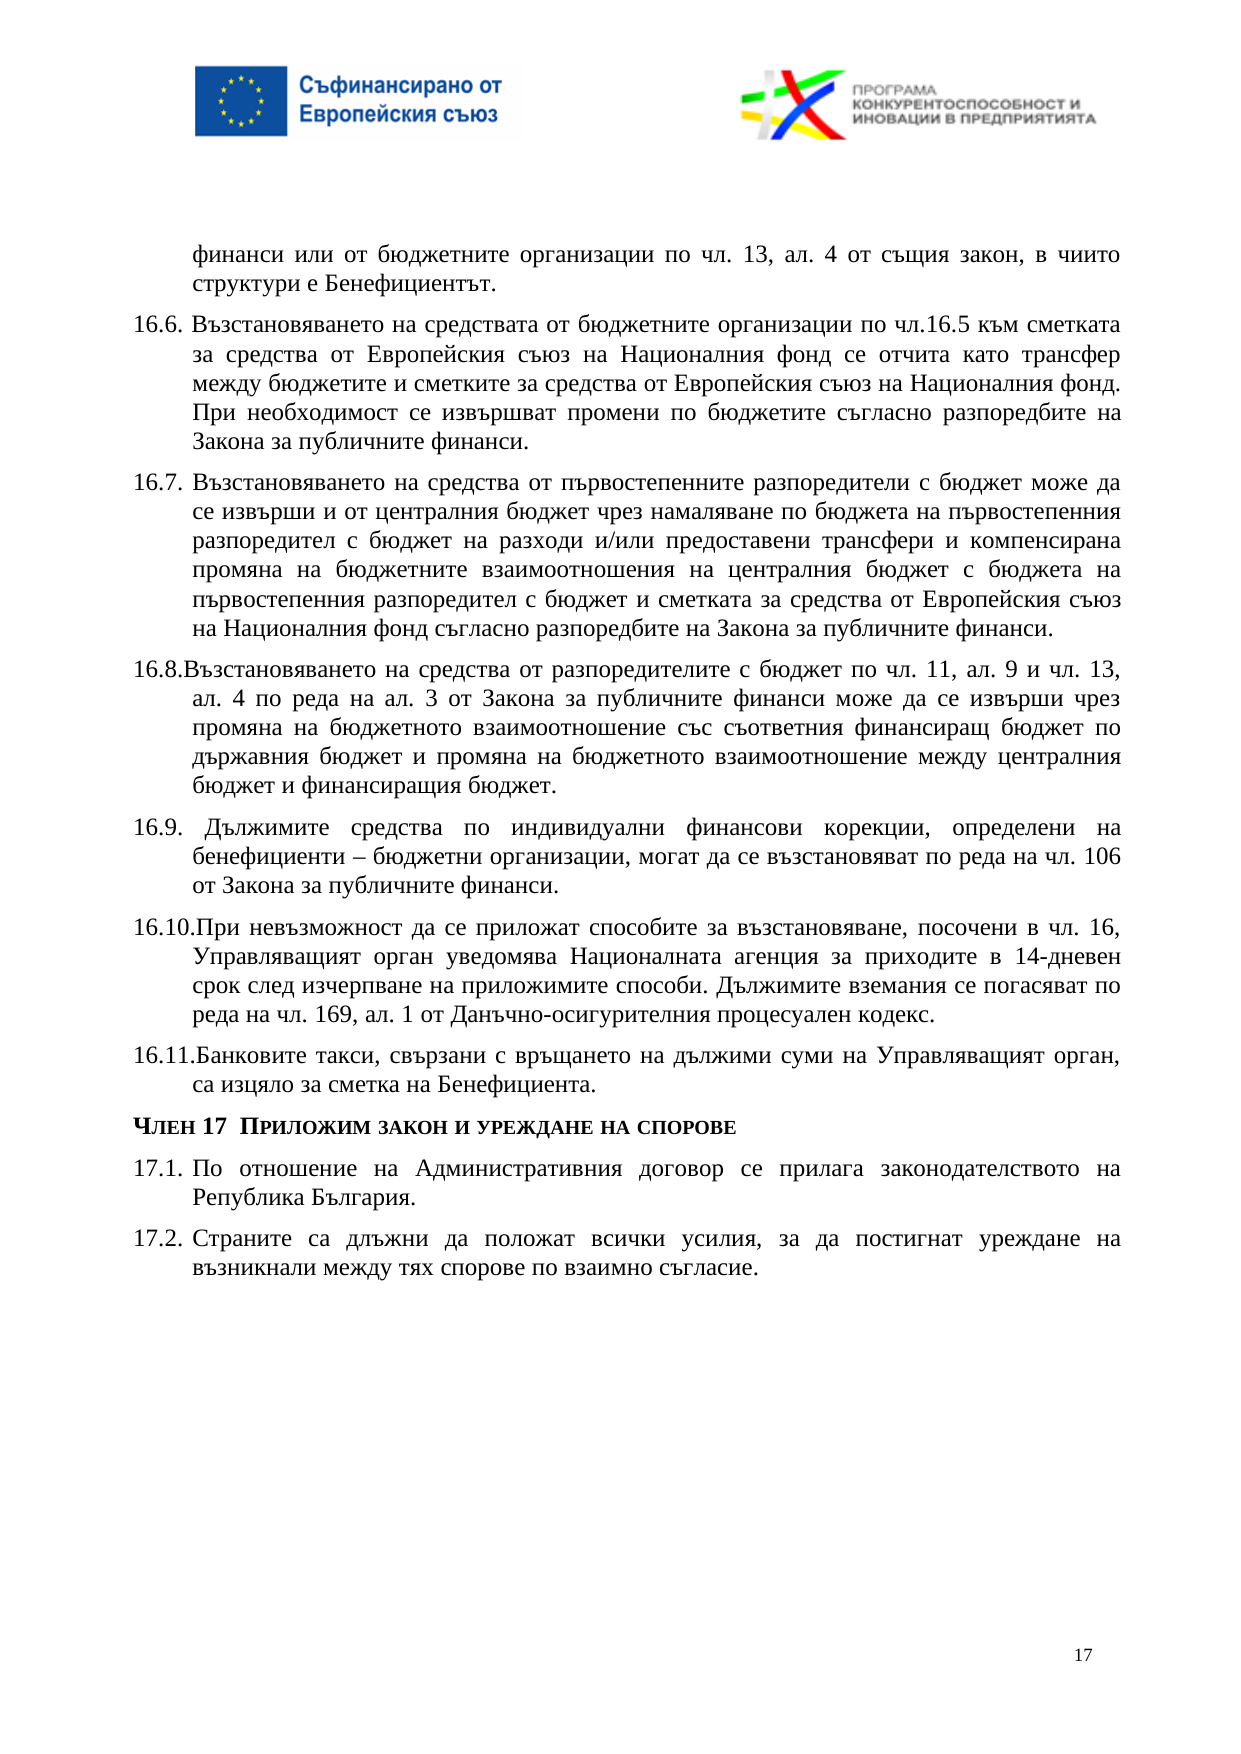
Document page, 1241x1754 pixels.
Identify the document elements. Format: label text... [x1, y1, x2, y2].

list 16.9. Дължимите средства по индивидуални финансови корекции, определени на бенефициенти – бюджетни организации, могат да се възстановяват по реда на чл. 106 от Закона за публичните финанси. [133, 812, 1122, 899]
subtitle Член 17 Приложим закон и уреждане на спорове [133, 1111, 1122, 1140]
list 17.2. Страните са длъжни да положат всички усилия, за да постигнат уреждане на възникнали между тях спорове по взаимно съгласие. [133, 1223, 1122, 1281]
list 16.7. Възстановяването на средства от първостепенните разпоредители с бюджет може да се извърши и от централния бюджет чрез намаляване по бюджета на първостепенния разпоредител с бюджет на разходи и/или предоставени трансфери и компенсирана промяна на бюджетните взаимоотношения на централния бюджет с бюджета на първостепенния разпоредител с бюджет и сметката за средства от Европейския съюз на Националния фонд съгласно разпоредбите на Закона за публичните финанси. [133, 467, 1122, 642]
list 16.10.При невъзможност да се приложат способите за възстановяване, посочени в чл. 16, Управляващият орган уведомява Националната агенция за приходите в 14-дневен срок след изчерпване на приложимите способи. Дължимите вземания се погасяват по реда на чл. 169, ал. 1 от Данъчно-осигурителния процесуален кодекс. [133, 912, 1122, 1028]
list 16.8.Възстановяването на средства от разпоредителите с бюджет по чл. 11, ал. 9 и чл. 13, ал. 4 по реда на ал. 3 от Закона за публичните финанси може да се извърши чрез промяна на бюджетното взаимоотношение със съответния финансиращ бюджет по държавния бюджет и промяна на бюджетното взаимоотношение между централния бюджет и финансиращия бюджет. [133, 654, 1122, 799]
list 16.6. Възстановяването на средствата от бюджетните организации по чл.16.5 към сметката за средства от Европейския съюз на Националния фонд се отчита като трансфер между бюджетите и сметките за средства от Европейския съюз на Националния фонд. При необходимост се извършват промени по бюджетите съгласно разпоредбите на Закона за публичните финанси. [133, 309, 1122, 455]
picture [191, 62, 522, 141]
list 17.1. По отношение на Административния договор се прилага законодателството на Република България. [133, 1152, 1122, 1211]
picture [739, 62, 1100, 149]
list 16.11.Банковите такси, свързани с връщането на дължими суми на Управляващият орган, са изцяло за сметка на Бенефициента. [133, 1040, 1122, 1098]
